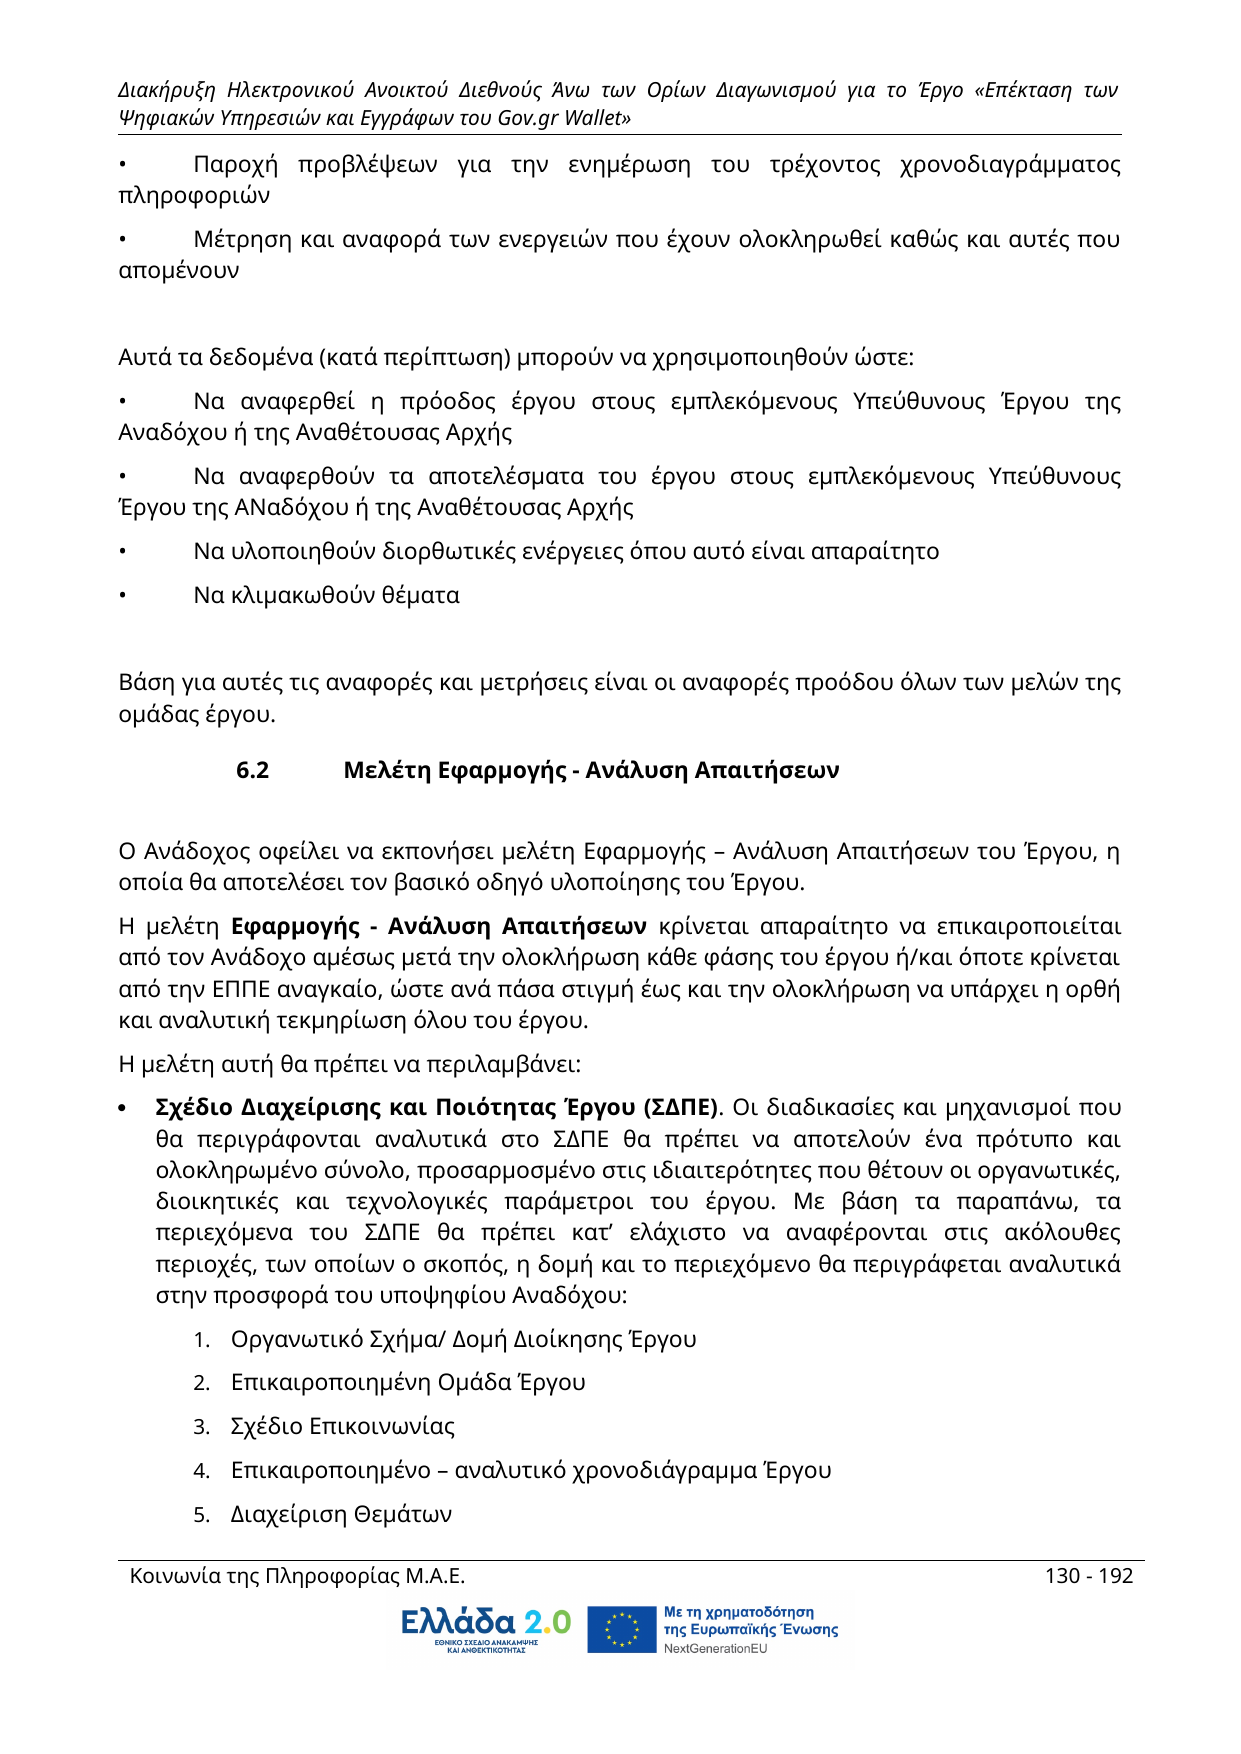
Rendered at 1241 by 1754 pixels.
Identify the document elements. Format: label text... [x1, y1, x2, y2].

list Οργανωτικό Σχήμα/ Δομή Διοίκησης Έργου [193, 1322, 1122, 1354]
text • Να υλοποιηθούν διορθωτικές ενέργειες όπου αυτό είναι απαραίτητο [118, 535, 1122, 566]
text Ο Ανάδοχος οφείλει να εκπονήσει μελέτη Εφαρμογής – Ανάλυση Απαιτήσεων του Έργου, η οποία θα αποτελέσει τον βασικό οδηγό υλοποίησης του Έργου. [118, 835, 1122, 897]
text • Να αναφερθεί η πρόοδος έργου στους εμπλεκόμενους Υπεύθυνους Έργου της Αναδόχου ή της Αναθέτουσας Αρχής [118, 385, 1122, 447]
text Η μελέτη αυτή θα πρέπει να περιλαμβάνει: [118, 1047, 1122, 1079]
list Σχέδιο Διαχείρισης και Ποιότητας Έργου (ΣΔΠΕ). Οι διαδικασίες και μηχανισμοί που θα περιγράφονται αναλυτικά στο ΣΔΠΕ θα πρέπει να αποτελούν ένα πρότυπο και ολοκληρωμένο σύνολο, προσαρμοσμένο στις ιδιαιτερότητες που θέτουν οι οργανωτικές, διοικητικές και τεχνολογικές παράμετροι του έργου. Με βάση τα παραπάνω, τα περιεχόμενα του ΣΔΠΕ θα πρέπει κατ’ ελάχιστο να αναφέρονται στις ακόλουθες περιοχές, των οποίων ο σκοπός, η δομή και το περιεχόμενο θα περιγράφεται αναλυτικά στην προσφορά του υποψηφίου Αναδόχου: [118, 1091, 1122, 1310]
text Αυτά τα δεδομένα (κατά περίπτωση) μπορούν να χρησιμοποιηθούν ώστε: [118, 341, 1122, 372]
list Διαχείριση Θεμάτων [193, 1497, 1122, 1529]
text Βάση για αυτές τις αναφορές και μετρήσεις είναι οι αναφορές προόδου όλων των μελών της ομάδας έργου. [118, 666, 1122, 729]
text • Να κλιμακωθούν θέματα [118, 579, 1122, 610]
text • Παροχή προβλέψεων για την ενημέρωση του τρέχοντος χρονοδιαγράμματος πληροφοριών [118, 147, 1122, 210]
list Επικαιροποιημένο – αναλυτικό χρονοδιάγραμμα Έργου [193, 1454, 1122, 1485]
text • Να αναφερθούν τα αποτελέσματα του έργου στους εμπλεκόμενους Υπεύθυνους Έργου της ΑΝαδόχου ή της Αναθέτουσας Αρχής [118, 460, 1122, 522]
text • Μέτρηση και αναφορά των ενεργειών που έχουν ολοκληρωθεί καθώς και αυτές που απομένουν [118, 222, 1122, 285]
list Σχέδιο Επικοινωνίας [193, 1410, 1122, 1441]
list Επικαιροποιημένη Ομάδα Έργου [193, 1366, 1122, 1397]
subtitle Μελέτη Εφαρμογής - Ανάλυση Απαιτήσεων [236, 754, 1122, 785]
text Η μελέτη Εφαρμογής - Ανάλυση Απαιτήσεων κρίνεται απαραίτητο να επικαιροποιείται από τον Ανάδοχο αμέσως μετά την ολοκλήρωση κάθε φάσης του έργου ή/και όποτε κρίνεται από την ΕΠΠΕ αναγκαίο, ώστε ανά πάσα στιγμή έως και την ολοκλήρωση να υπάρχει η ορθή και αναλυτική τεκμηρίωση όλου του έργου. [118, 910, 1122, 1035]
picture [386, 1590, 855, 1670]
